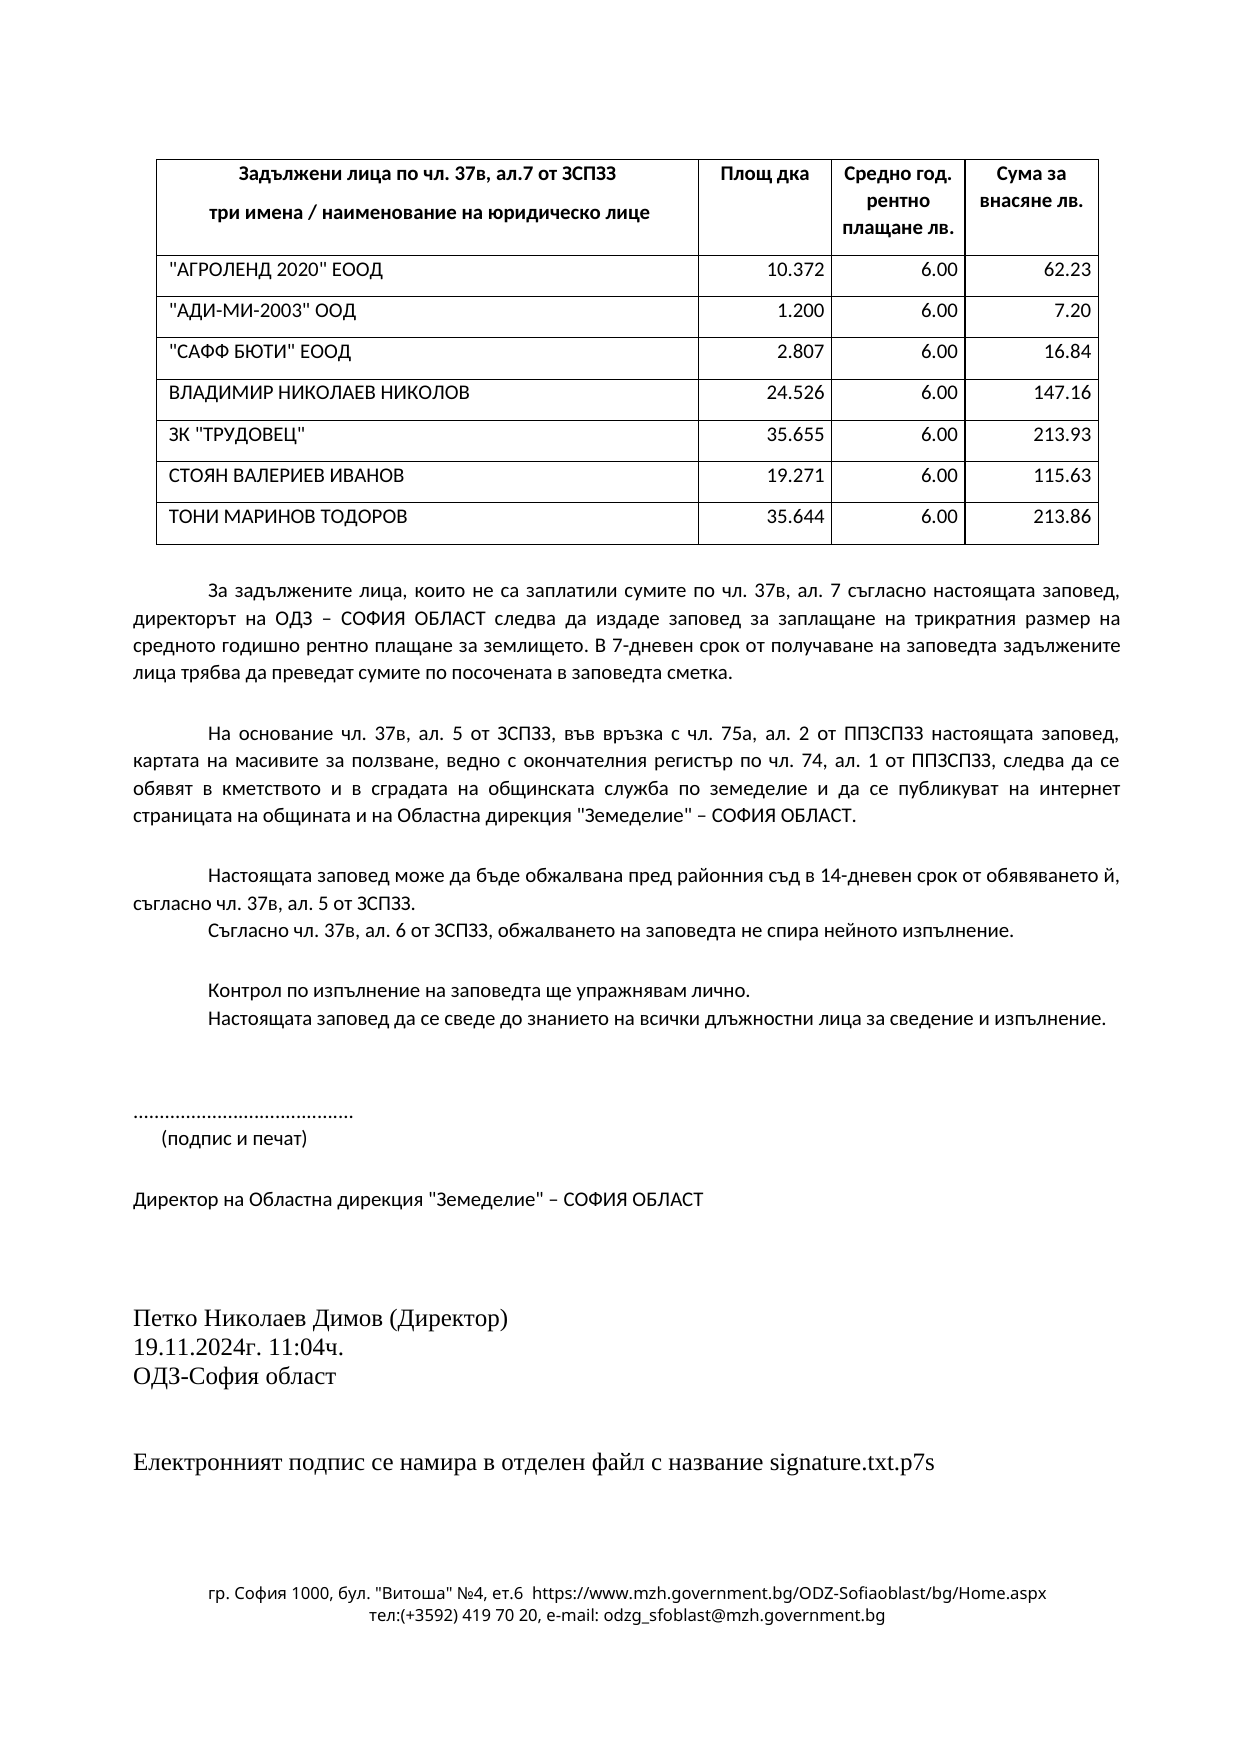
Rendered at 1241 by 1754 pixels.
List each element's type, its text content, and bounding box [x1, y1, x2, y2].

table_cell 10.372 [699, 256, 831, 296]
table_cell 6.00 [832, 503, 964, 543]
table_cell 7.20 [966, 297, 1098, 337]
text Петко Николаев Димов (Директор) 19.11.2024г. 11:04ч. ОДЗ-София област Електронният подпис се намира в отделен файл с название signature.txt.p7s [133, 1274, 1122, 1476]
table_cell 1.200 [699, 297, 831, 337]
table_cell 2.807 [699, 338, 831, 378]
table_cell "АДИ-МИ-2003" ООД [157, 297, 698, 337]
table_cell 35.655 [699, 421, 831, 461]
text Настоящата заповед може да бъде обжалвана пред районния съд в 14-дневен срок от обявяването й, съгласно чл. 37в, ал. 5 от ЗСПЗЗ. [133, 862, 1122, 915]
text .......................................... [133, 1098, 1122, 1123]
table_header Площ дка [699, 160, 831, 255]
text На основание чл. 37в, ал. 5 от ЗСПЗЗ, във връзка с чл. 75а, ал. 2 от ППЗСПЗЗ настоящата заповед, картата на масивите за ползване, ведно с окончателния регистър по чл. 74, ал. 1 от ППЗСПЗЗ, следва да се обявят в кметството и в сградата на общинската служба по земеделие и да се публикуват на интернет страницата на общината и на Областна дирекция "Земеделие" – СОФИЯ ОБЛАСТ. [133, 720, 1122, 827]
table_cell 16.84 [966, 338, 1098, 378]
table_cell "САФФ БЮТИ" ЕООД [157, 338, 698, 378]
table_cell ЗК "ТРУДОВЕЦ" [157, 421, 698, 461]
text За задължените лица, които не са заплатили сумите по чл. 37в, ал. 7 съгласно настоящата заповед, директорът на ОДЗ – СОФИЯ ОБЛАСТ следва да издаде заповед за заплащане на трикратния размер на средното годишно рентно плащане за землището. В 7-дневен срок от получаване на заповедта задължените лица трябва да преведат сумите по посочената в заповедта сметка. [133, 577, 1122, 685]
table_cell 24.526 [699, 380, 831, 420]
table_cell 6.00 [832, 462, 964, 502]
text Контрол по изпълнение на заповедта ще упражнявам лично. [133, 977, 1122, 1003]
table_header Средно год. рентно плащане лв. [832, 160, 964, 255]
text (подпис и печат) [133, 1126, 1122, 1151]
table_cell 213.93 [966, 421, 1098, 461]
text Настоящата заповед да се сведе до знанието на всички длъжностни лица за сведение и изпълнение. [133, 1005, 1122, 1030]
table_cell 6.00 [832, 297, 964, 337]
table_cell 6.00 [832, 256, 964, 296]
table_cell 35.644 [699, 503, 831, 543]
table_cell СТОЯН ВАЛЕРИЕВ ИВАНОВ [157, 462, 698, 502]
table_cell 147.16 [966, 380, 1098, 420]
text Директор на Областна дирекция "Земеделие" – СОФИЯ ОБЛАСТ [133, 1186, 1122, 1211]
table_cell ВЛАДИМИР НИКОЛАЕВ НИКОЛОВ [157, 380, 698, 420]
text Съгласно чл. 37в, ал. 6 от ЗСПЗЗ, обжалването на заповедта не спира нейното изпълнение. [133, 917, 1122, 943]
table_cell "АГРОЛЕНД 2020" ЕООД [157, 256, 698, 296]
table_cell 6.00 [832, 338, 964, 378]
table_header Сума за внасяне лв. [966, 160, 1098, 255]
table_cell 6.00 [832, 380, 964, 420]
table_cell 19.271 [699, 462, 831, 502]
table_cell 115.63 [966, 462, 1098, 502]
table_cell ТОНИ МАРИНОВ ТОДОРОВ [157, 503, 698, 543]
table_cell 213.86 [966, 503, 1098, 543]
table_cell 62.23 [966, 256, 1098, 296]
table_cell 6.00 [832, 421, 964, 461]
table_header Задължени лица по чл. 37в, ал.7 от ЗСПЗЗ три имена / наименование на юридическо лице [157, 160, 698, 255]
